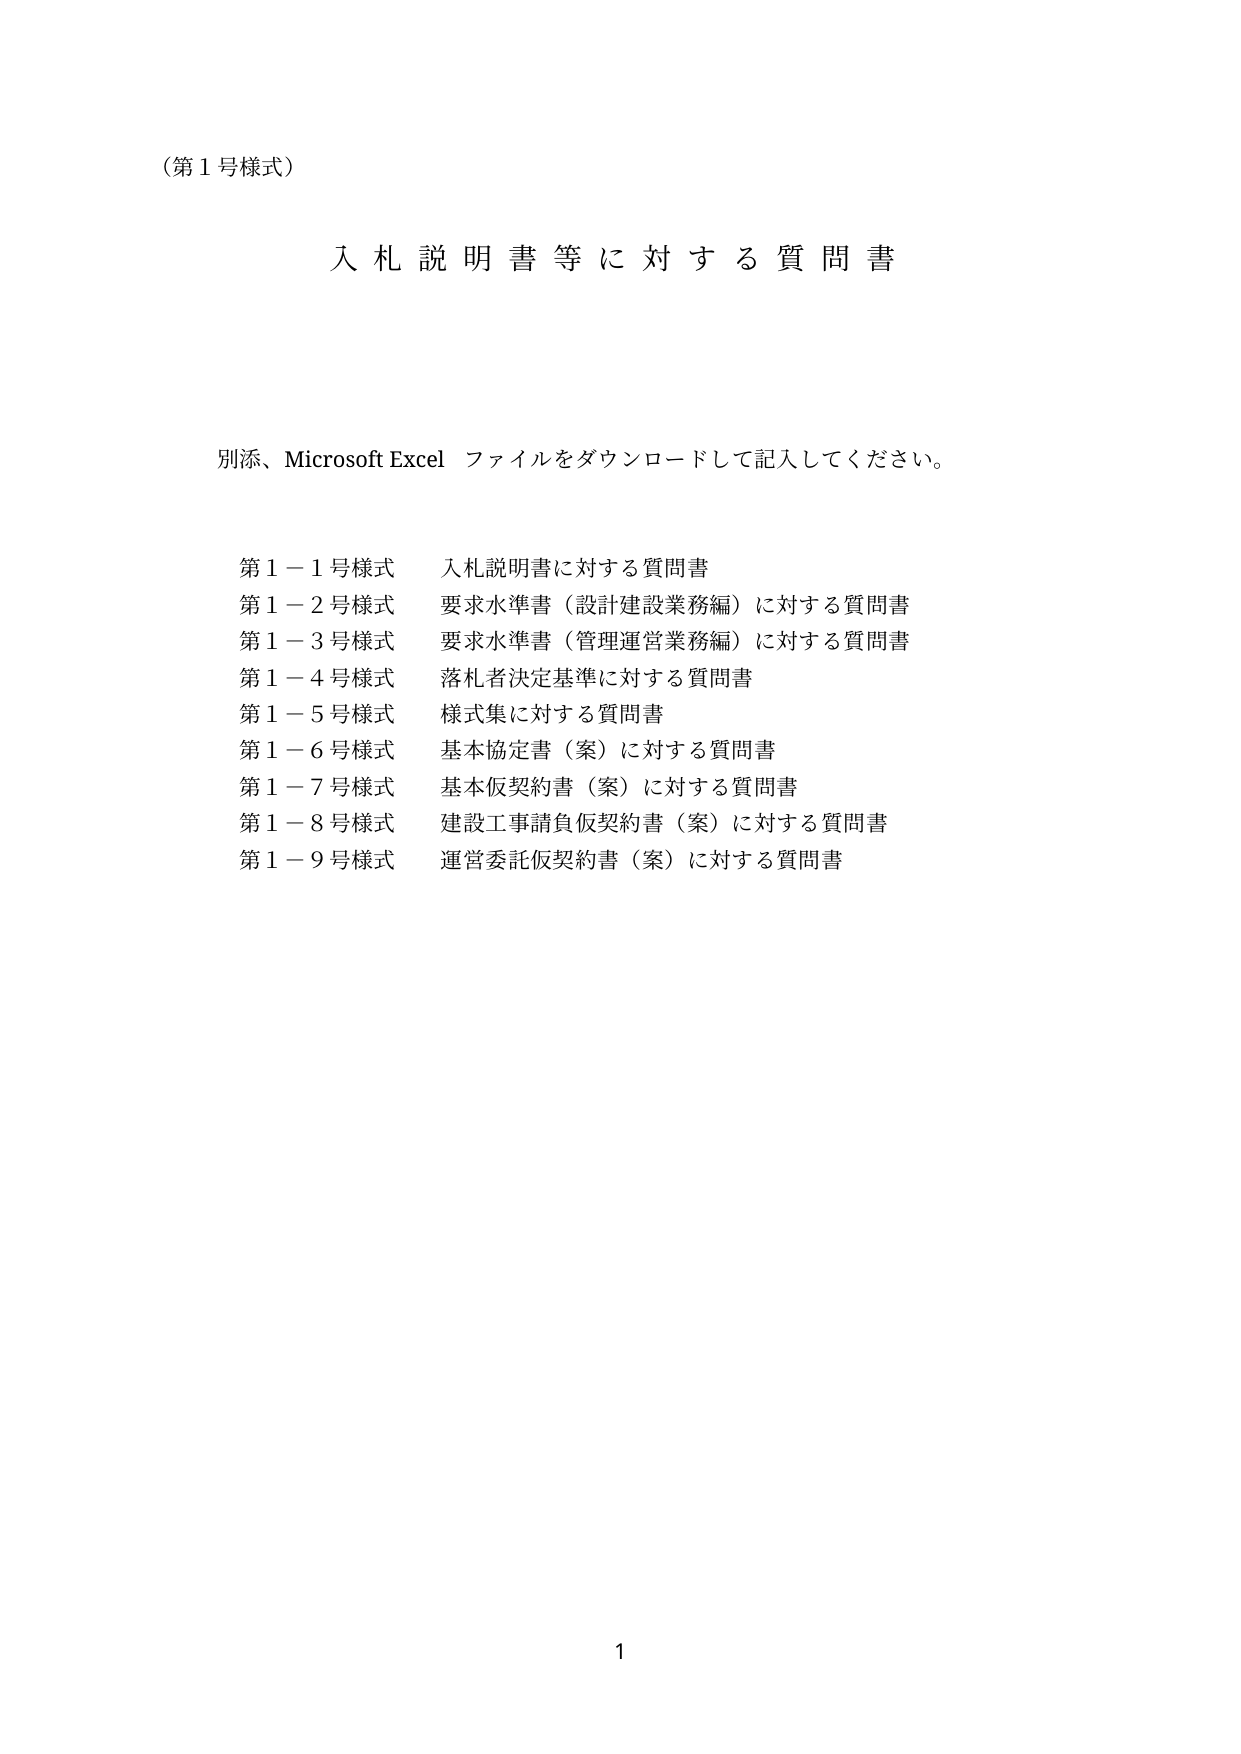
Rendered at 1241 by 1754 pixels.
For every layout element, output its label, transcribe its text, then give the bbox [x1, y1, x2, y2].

text 入札説明書等に対する質問書 [150, 221, 1090, 294]
text 第１－１号様式 入札説明書に対する質問書 [206, 549, 1090, 585]
text 第１－５号様式 様式集に対する質問書 [206, 695, 1090, 731]
text 第１－７号様式 基本仮契約書（案）に対する質問書 [206, 768, 1090, 804]
text 第１－６号様式 基本協定書（案）に対する質問書 [206, 731, 1090, 768]
text 第１－４号様式 落札者決定基準に対する質問書 [206, 658, 1090, 695]
text 第１－２号様式 要求水準書（設計建設業務編）に対する質問書 [206, 585, 1090, 622]
text 第１－８号様式 建設工事請負仮契約書（案）に対する質問書 [206, 804, 1090, 841]
text 別添、Microsoft Excelファイルをダウンロードして記入してください。 [178, 439, 1090, 476]
text 第１－９号様式 運営委託仮契約書（案）に対する質問書 [206, 841, 1090, 877]
text （第１号様式） [150, 148, 1090, 184]
text 第１－３号様式 要求水準書（管理運営業務編）に対する質問書 [206, 622, 1090, 658]
